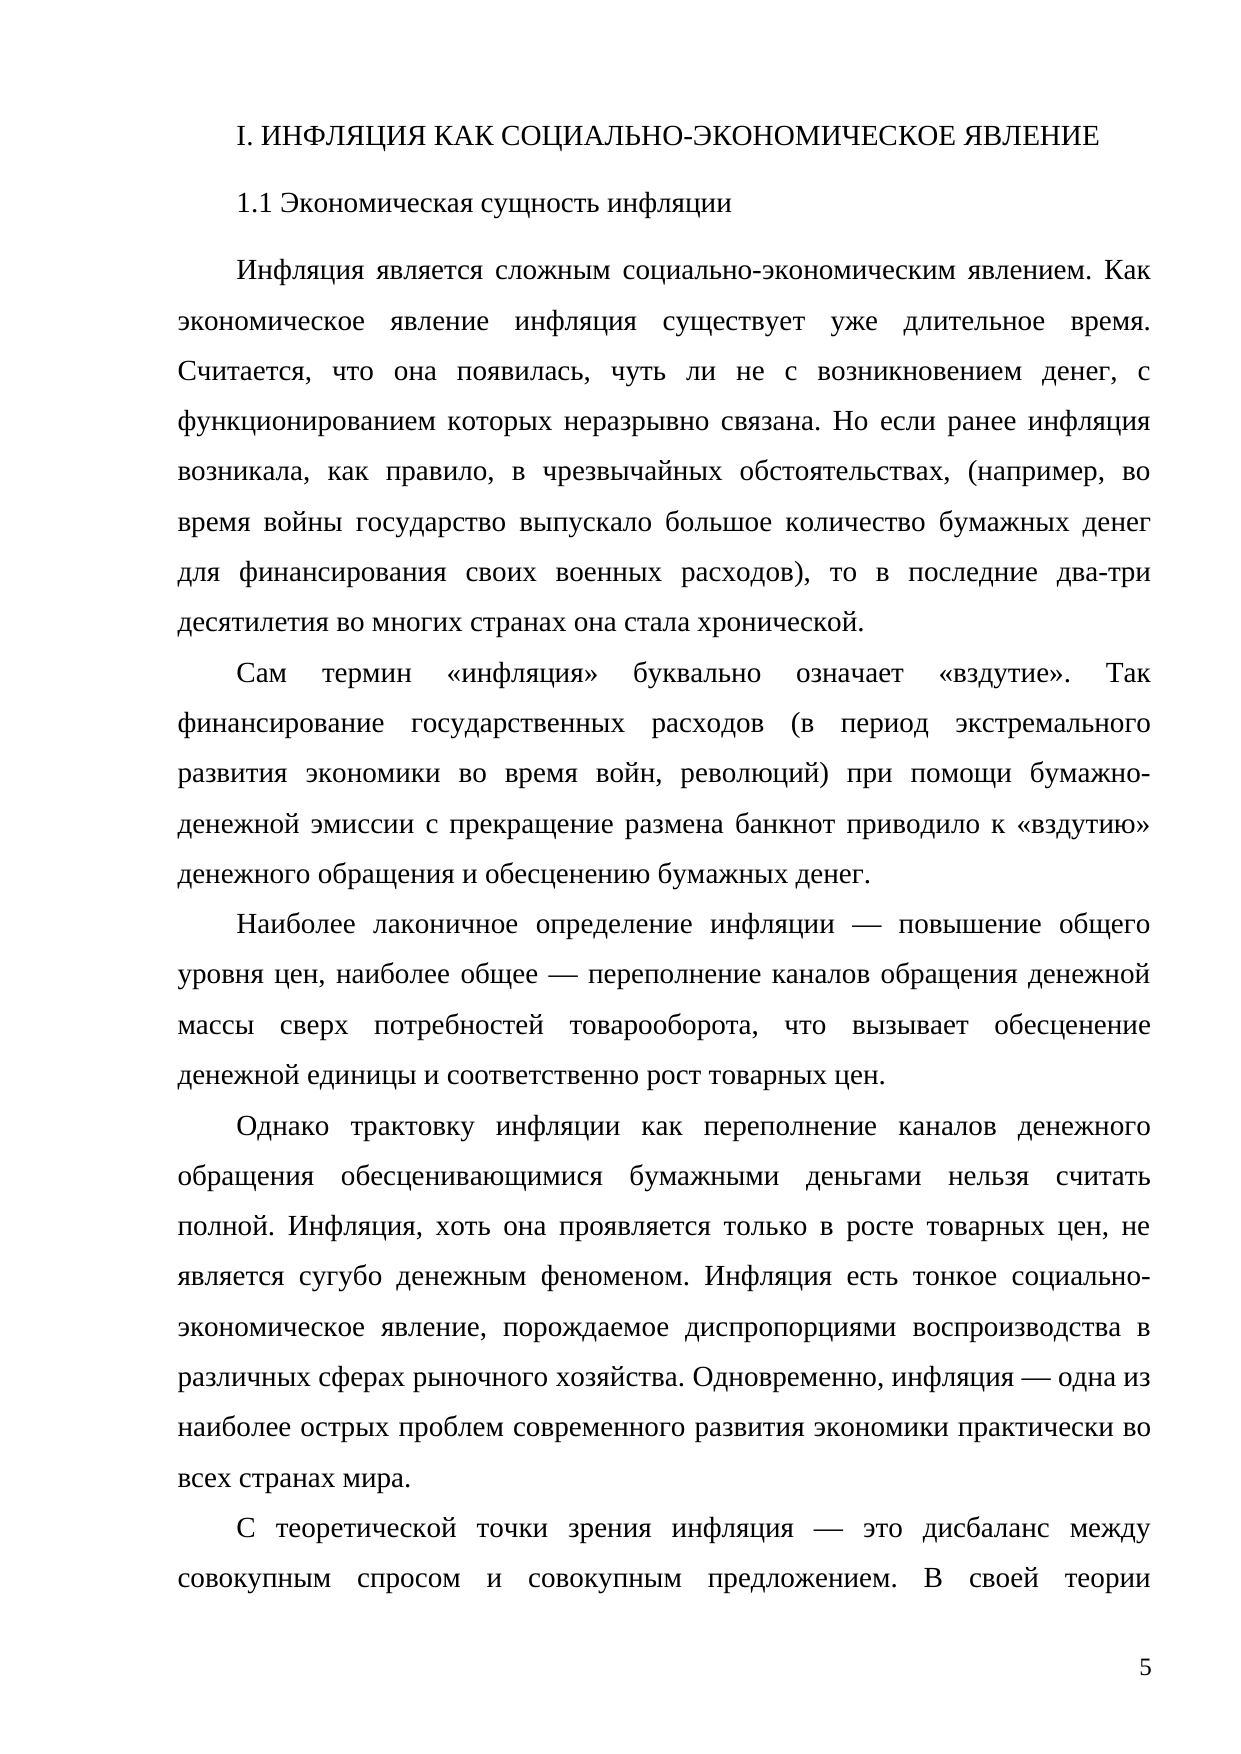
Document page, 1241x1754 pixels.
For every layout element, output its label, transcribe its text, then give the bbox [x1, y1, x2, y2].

text I. ИНФЛЯЦИЯ КАК СОЦИАЛЬНО-ЭКОНОМИЧЕСКОЕ ЯВЛЕНИЕ [177, 118, 1152, 152]
text 1.1 Экономическая сущность инфляции [177, 185, 1152, 219]
text Сам термин «инфляция» буквально означает «вздутие». Так финансирование государственных расходов (в период экстремального развития экономики во время войн, революций) при помощи бумажно-денежной эмиссии с прекращение размена банкнот приводило к «вздутию» денежного обращения и обесценению бумажных денег. [177, 655, 1152, 889]
text Однако трактовку инфляции как переполнение каналов денежного обращения обесценивающимися бумажными деньгами нельзя считать полной. Инфляция, хоть она проявляется только в росте товарных цен, не является сугубо денежным феноменом. Инфляция есть тонкое социально-экономическое явление, порождаемое диспропорциями воспроизводства в различных сферах рыночного хозяйства. Одновременно, инфляция — одна из наиболее острых проблем современного развития экономики практически во всех странах мира. [177, 1108, 1152, 1493]
text Наиболее лаконичное определение инфляции — повышение общего уровня цен, наиболее общее — переполнение каналов обращения денежной массы сверх потребностей товарооборота, что вызывает обесценение денежной единицы и соответственно рост товарных цен. [177, 906, 1152, 1091]
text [177, 1510, 1152, 1594]
text Инфляция является сложным социально-экономическим явлением. Как экономическое явление инфляция существует уже длительное время. Считается, что она появилась, чуть ли не с возникновением денег, с функционированием которых неразрывно связана. Но если ранее инфляция возникала, как правило, в чрезвычайных обстоятельствах, (например, во время войны государство выпускало большое количество бумажных денег для финансирования своих военных расходов), то в последние два-три десятилетия во многих странах она стала хронической. [177, 252, 1152, 638]
